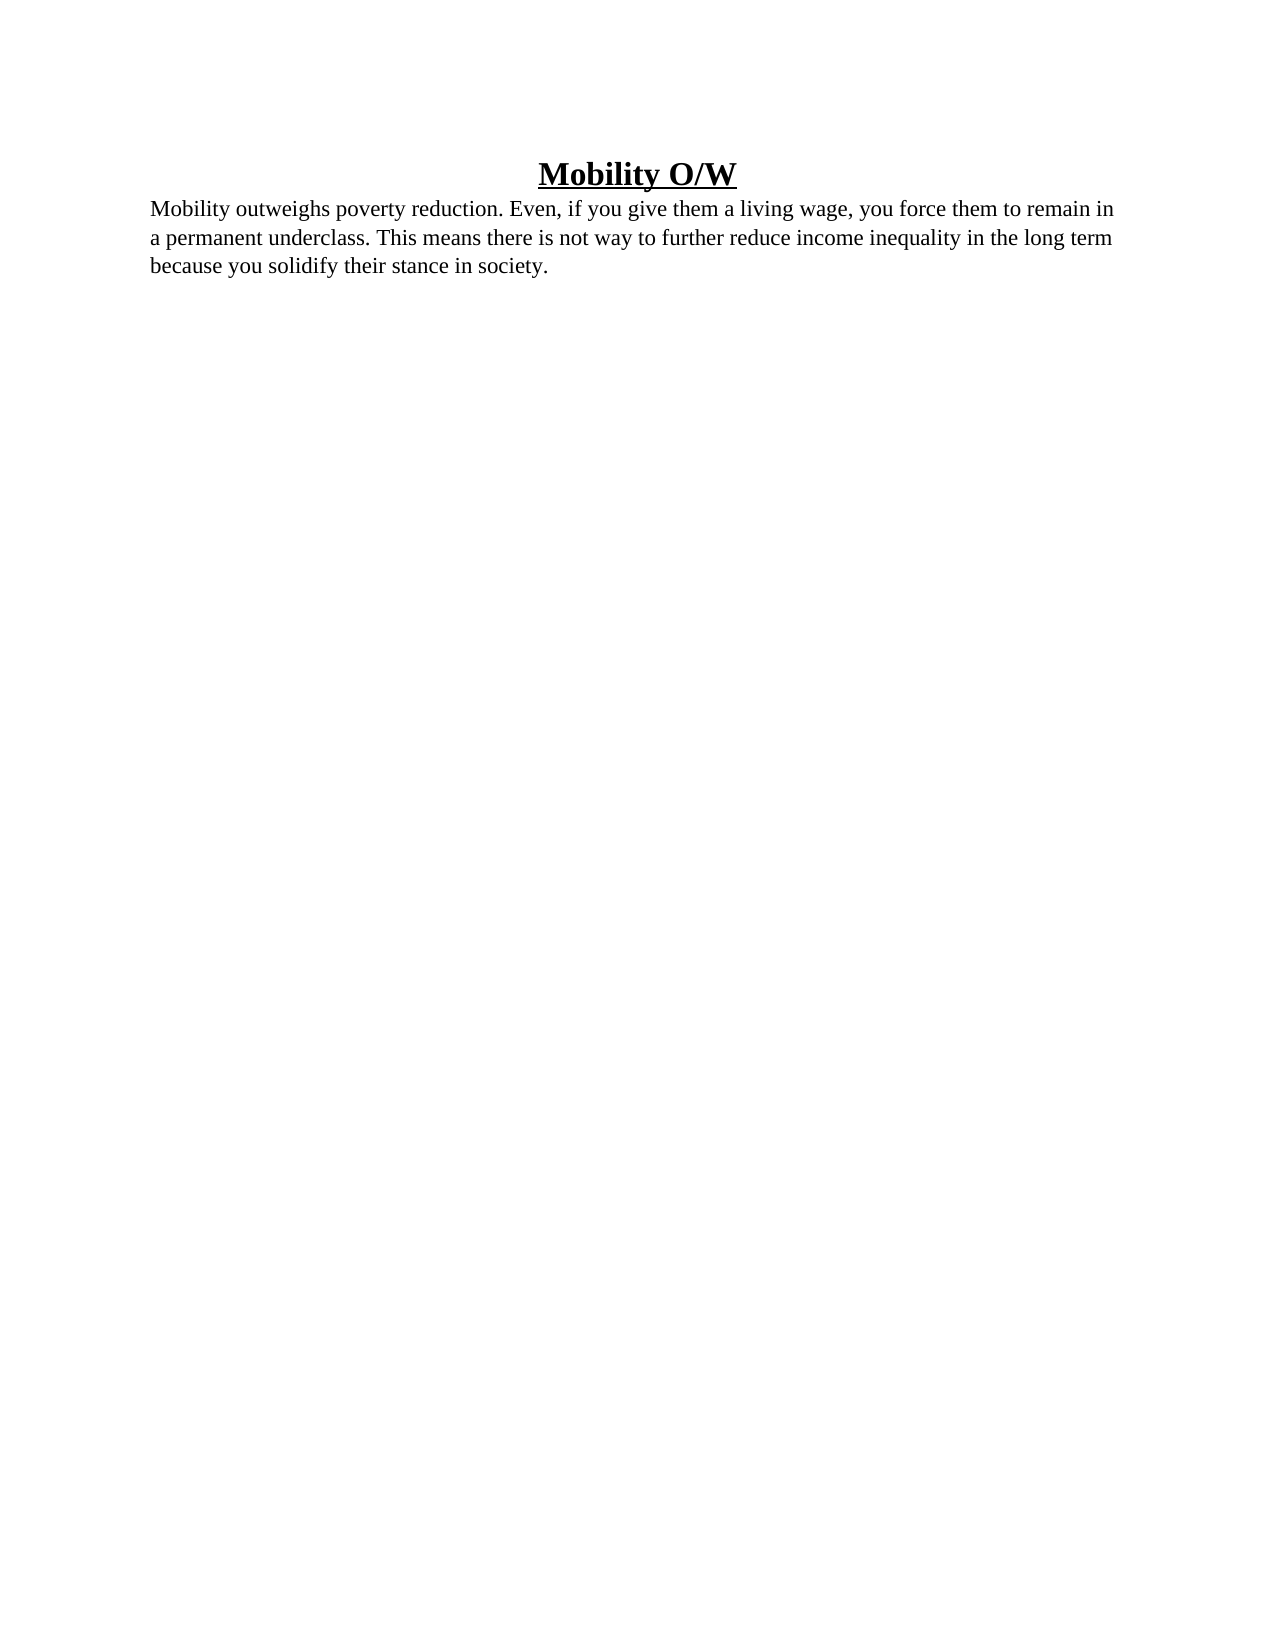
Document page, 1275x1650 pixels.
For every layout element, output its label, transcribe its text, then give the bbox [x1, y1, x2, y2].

subtitle Mobility O/W [150, 154, 1125, 192]
text Mobility outweighs poverty reduction. Even, if you give them a living wage, you force them to remain in a permanent underclass. This means there is not way to further reduce income inequality in the long term because you solidify their stance in society. [150, 196, 1125, 279]
